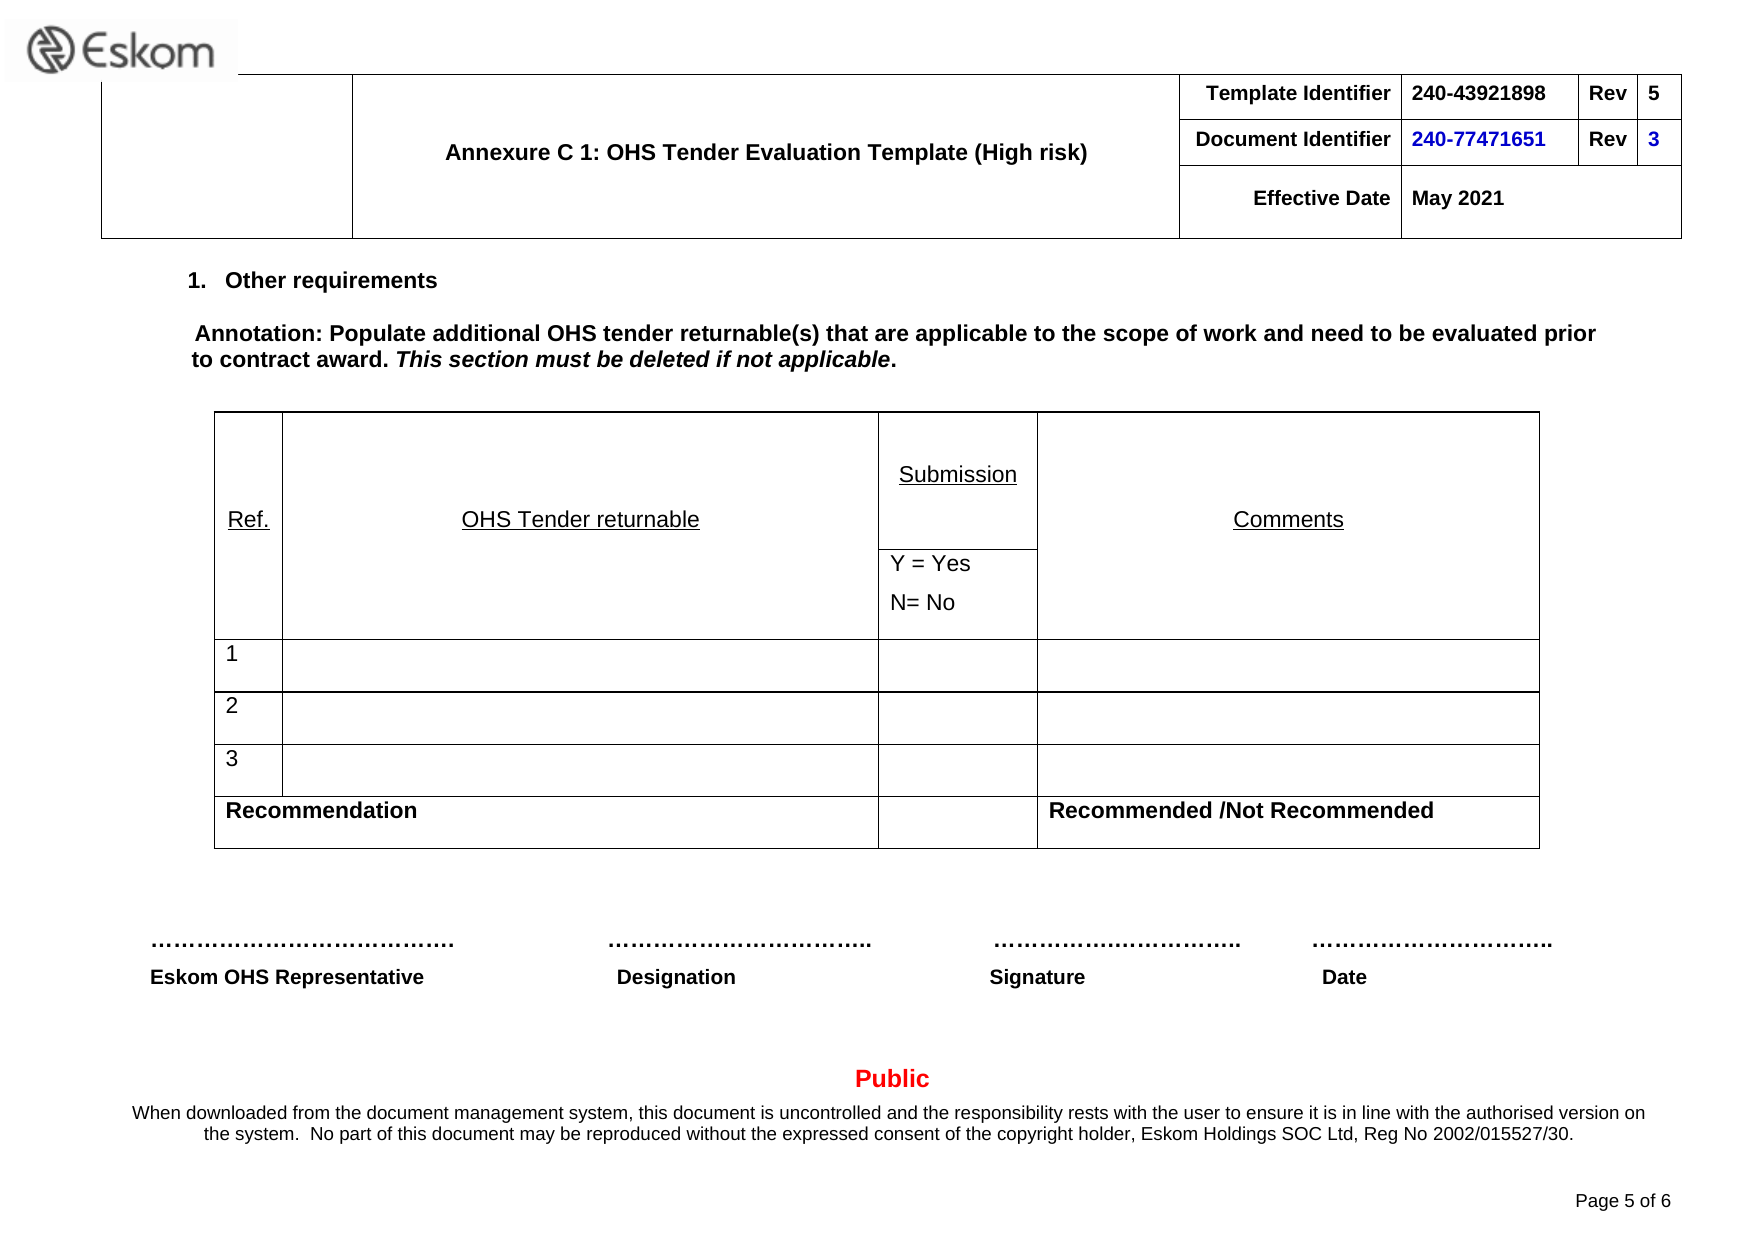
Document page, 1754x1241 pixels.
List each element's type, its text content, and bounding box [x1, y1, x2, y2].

table_cell [283, 745, 878, 796]
table_cell 1 [215, 640, 282, 691]
list Other requirements [187, 267, 1604, 293]
table_header Comments [1038, 413, 1539, 639]
table_cell [879, 693, 1037, 743]
table_cell [283, 640, 878, 691]
table_cell [283, 693, 878, 743]
table_cell [1038, 640, 1539, 691]
table_cell [879, 640, 1037, 691]
table_cell 2 [215, 693, 282, 743]
list Annotation: Populate additional OHS tender returnable(s) that are applicable to the scope of work and need to be evaluated prior to contract award. This section must be deleted if not applicable. [179, 320, 1604, 372]
text Eskom OHS Representative Designation Signature Date [150, 965, 1604, 989]
table_cell [879, 745, 1037, 796]
table_cell Recommended /Not Recommended [1038, 797, 1539, 848]
table_header Submission [879, 413, 1037, 549]
table_header OHS Tender returnable [283, 413, 878, 639]
table_header Ref. [215, 413, 282, 639]
table_cell Recommendation [215, 797, 878, 848]
table_cell [879, 797, 1037, 848]
table_cell Y = Yes N= No [879, 550, 1037, 639]
table_cell 3 [215, 745, 282, 796]
table_cell [1038, 745, 1539, 796]
text …………………………………. …………………………….. …………….…………….. ………………………….. [150, 926, 1604, 953]
table_cell [1038, 693, 1539, 743]
